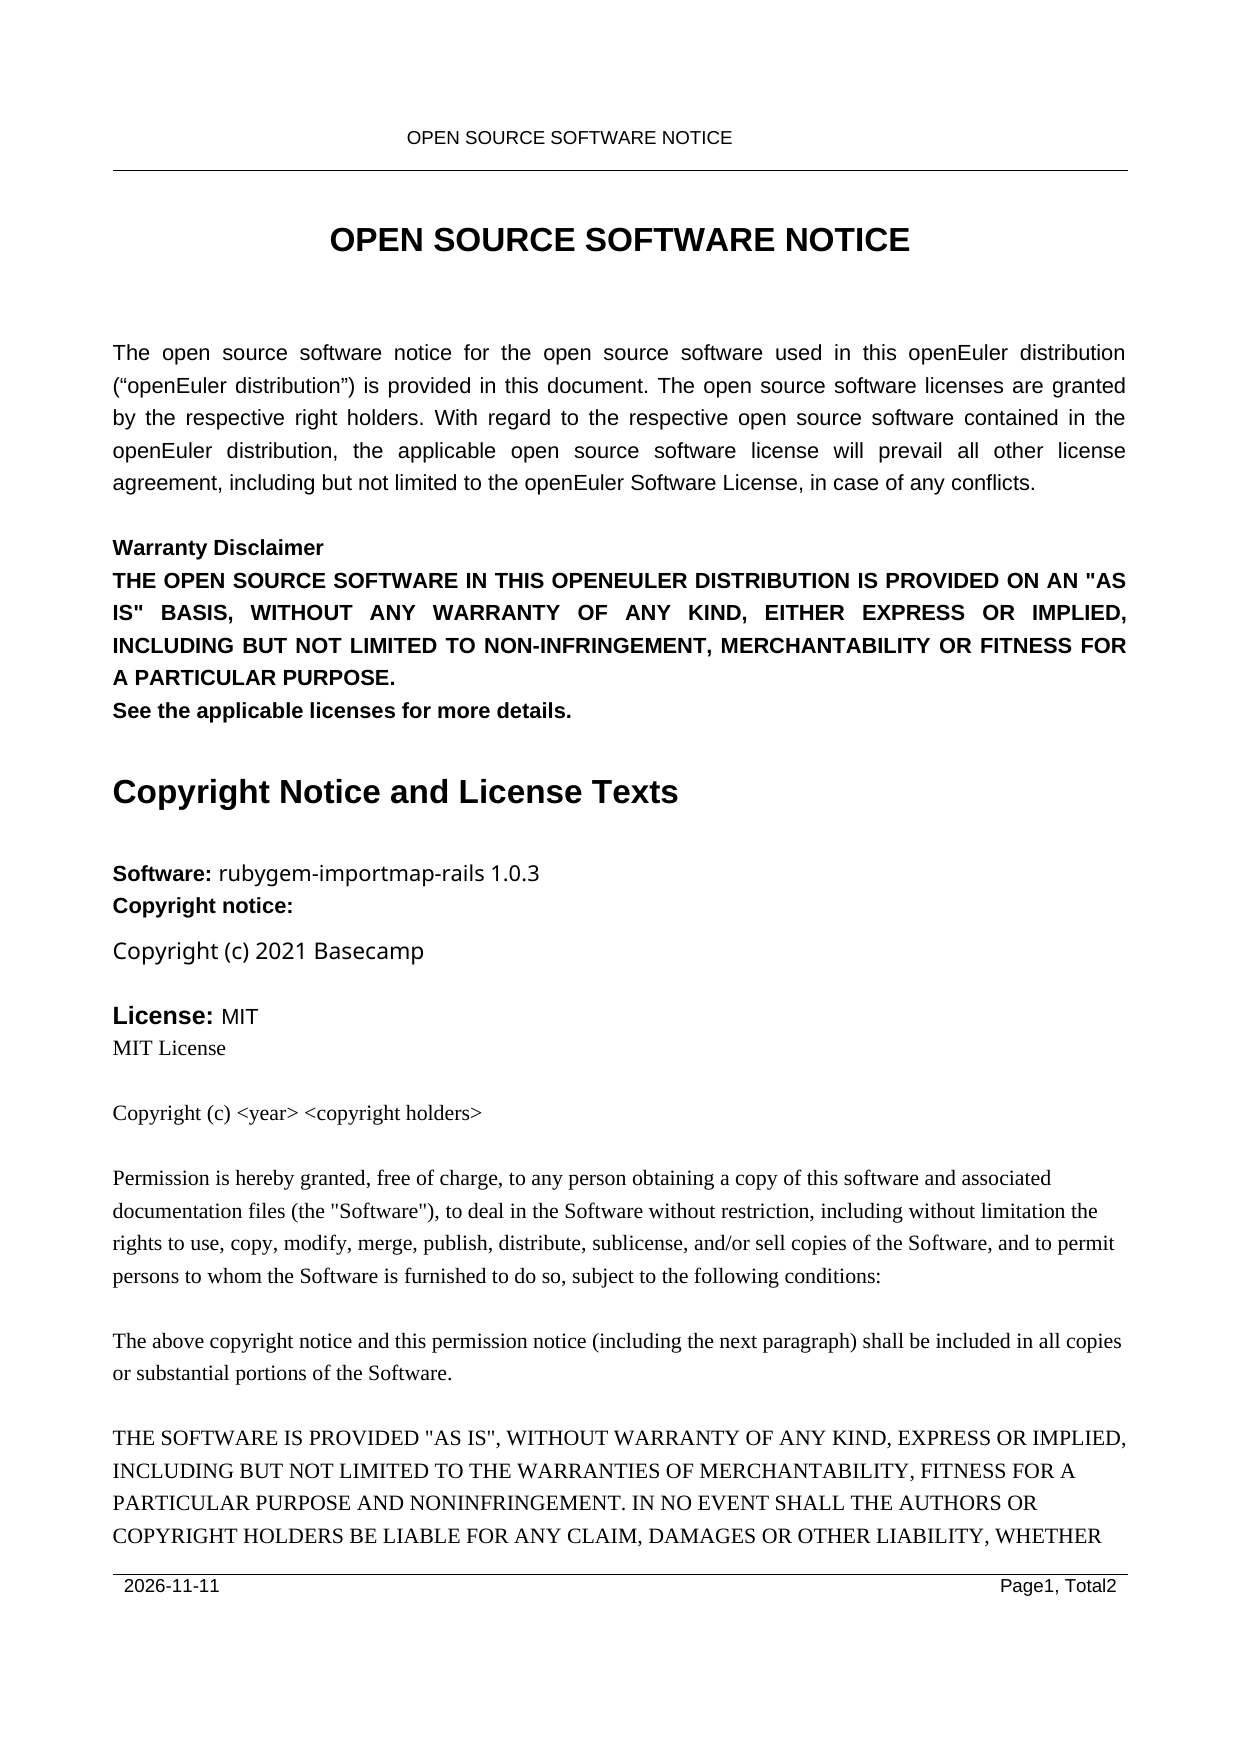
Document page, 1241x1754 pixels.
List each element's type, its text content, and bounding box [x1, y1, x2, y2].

text THE OPEN SOURCE SOFTWARE IN THIS OPENEULER DISTRIBUTION IS PROVIDED ON AN "AS IS" BASIS, WITHOUT ANY WARRANTY OF ANY KIND, EITHER EXPRESS OR IMPLIED, INCLUDING BUT NOT LIMITED TO NON-INFRINGEMENT, MERCHANTABILITY OR FITNESS FOR A PARTICULAR PURPOSE. See the applicable licenses for more details. [112, 564, 1128, 726]
text Copyright Notice and License Texts [112, 759, 1128, 824]
text License: MIT [112, 999, 1128, 1031]
text The open source software notice for the open source software used in this openEuler distribution (“openEuler distribution”) is provided in this document. The open source software licenses are granted by the respective right holders. With regard to the respective open source software contained in the openEuler distribution, the applicable open source software license will prevail all other license agreement, including but not limited to the openEuler Software License, in case of any conflicts. [112, 336, 1128, 499]
text Copyright (c) 2021 Basecamp [112, 934, 1128, 999]
text Warranty Disclaimer [112, 531, 1128, 564]
title Software: rubygem-importmap-rails 1.0.3 [112, 856, 1128, 889]
text OPEN SOURCE SOFTWARE NOTICE [112, 206, 1128, 271]
text Copyright notice: [112, 889, 1128, 921]
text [112, 1031, 1128, 1551]
